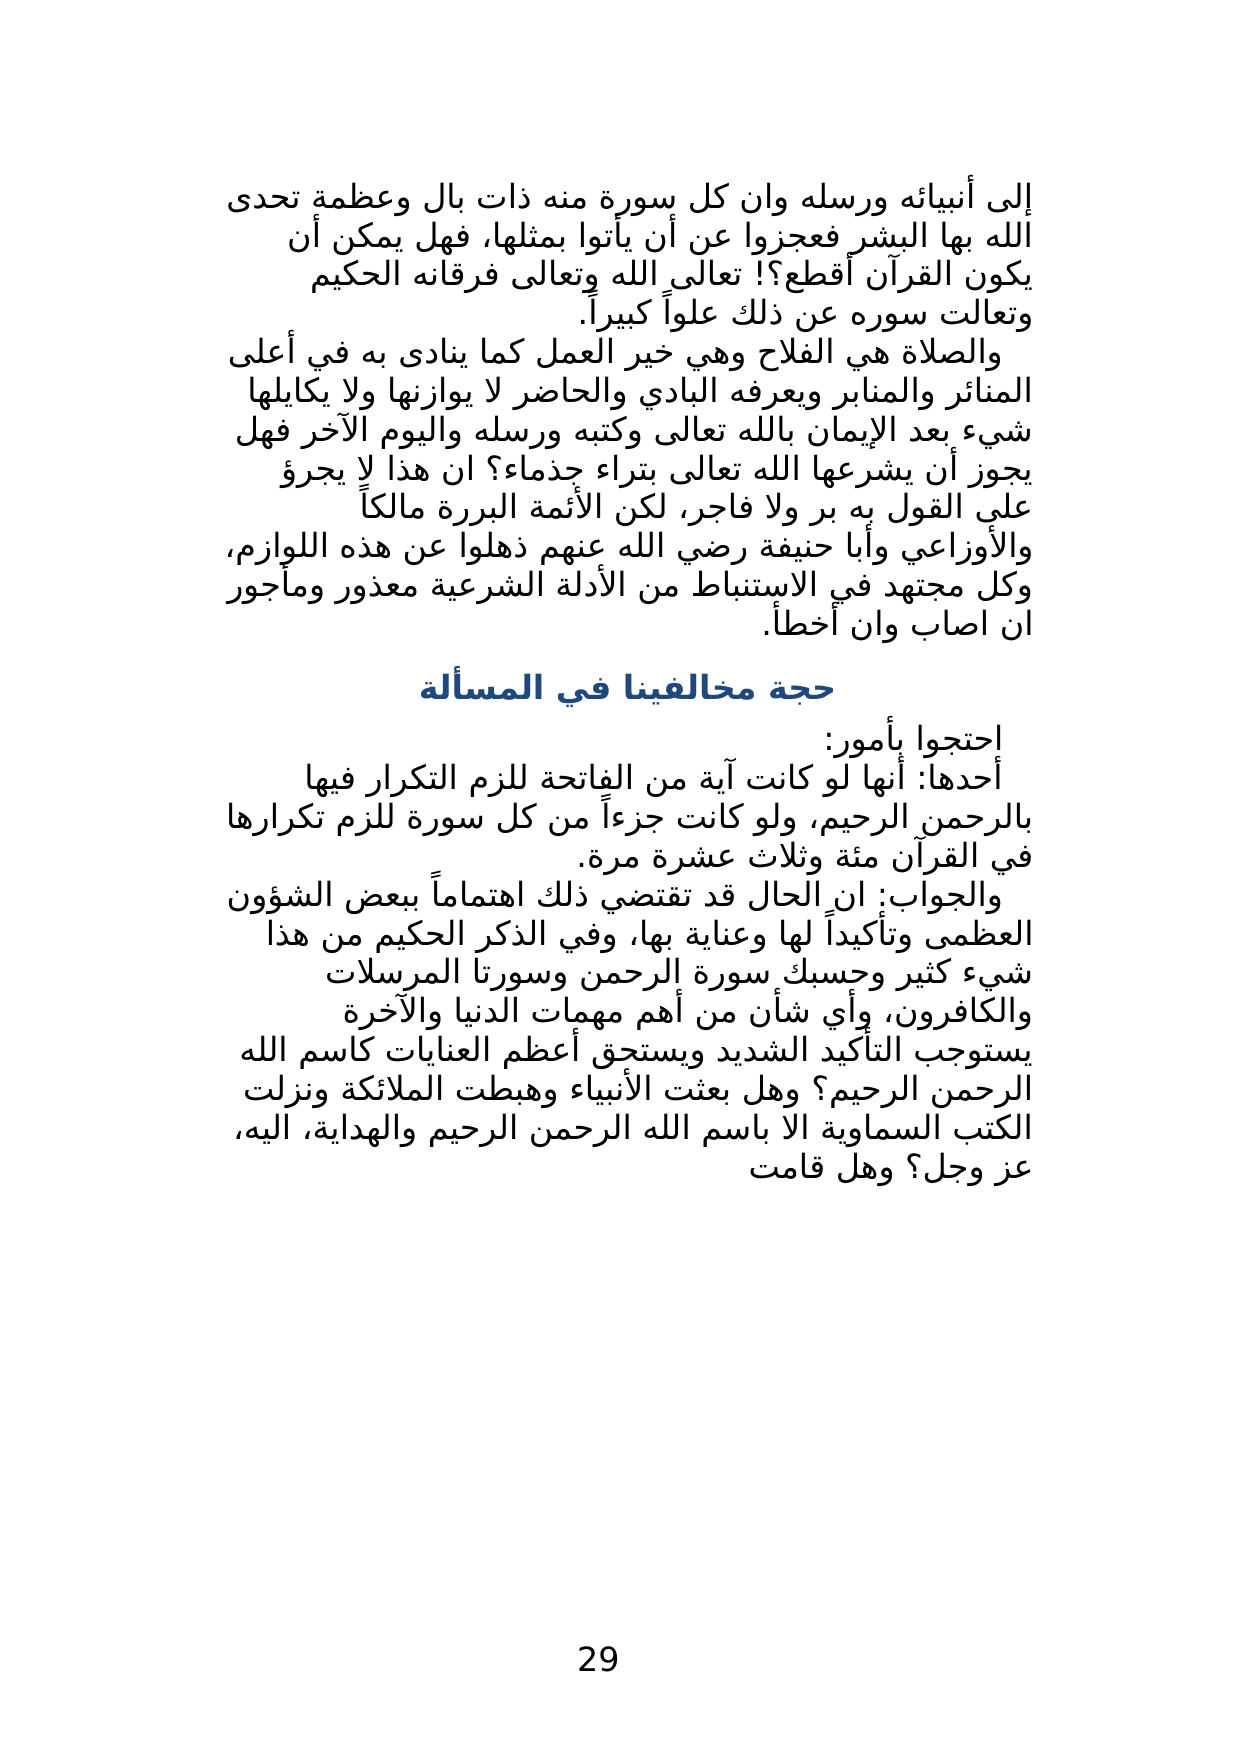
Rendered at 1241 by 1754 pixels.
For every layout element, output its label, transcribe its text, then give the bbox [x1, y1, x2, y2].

text إلى أنبيائه ورسله وان كل سورة منه ذات بال وعظمة تحدى الله بها البشر فعجزوا عن أن يأتوا بمثلها، فهل يمكن أن يكون القرآن أقطع؟! تعالى الله وتعالى فرقانه الحكيم وتعالت سوره عن ذلك علواً كبيراً. [222, 177, 1033, 333]
text والصلاة هي الفلاح وهي خير العمل كما ينادى به في أعلى المنائر والمنابر ويعرفه البادي والحاضر لا يوازنها ولا يكايلها شيء بعد الإيمان بالله تعالى وكتبه ورسله واليوم الآخر فهل يجوز أن يشرعها الله تعالى بتراء جذماء؟ ان هذا لا يجرؤ على القول به بر ولا فاجر، لكن الأئمة البررة مالكاً والأوزاعي وأبا حنيفة رضي ‌الله ‌عنهم ذهلوا عن هذه اللوازم، وكل مجتهد في الاستنباط من الأدلة الشرعية معذور ومأجور ان اصاب وان أخطأ. [222, 333, 1033, 643]
text احتجوا بأمور: [222, 720, 1033, 759]
subtitle حجة مخالفينا في المسألة [222, 668, 1033, 707]
text أحدها: أنها لو كانت آية من الفاتحة للزم التكرار فيها بالرحمن الرحيم، ولو كانت جزءاً من كل سورة للزم تكرارها في القرآن مئة وثلاث عشرة مرة. [222, 759, 1033, 875]
text والجواب: ان الحال قد تقتضي ذلك اهتماماً ببعض الشؤون العظمى وتأكيداً لها وعناية بها، وفي الذكر الحكيم من هذا شيء كثير وحسبك سورة الرحمن وسورتا المرسلات والكافرون، وأي شأن من أهم مهمات الدنيا والآخرة يستوجب التأكيد الشديد ويستحق أعظم العنايات كاسم الله الرحمن الرحيم؟ وهل بعثت الأنبياء وهبطت الملائكة ونزلت الكتب السماوية الا باسم الله الرحمن الرحيم والهداية، اليه، عز وجل؟ وهل قامت [222, 875, 1033, 1186]
